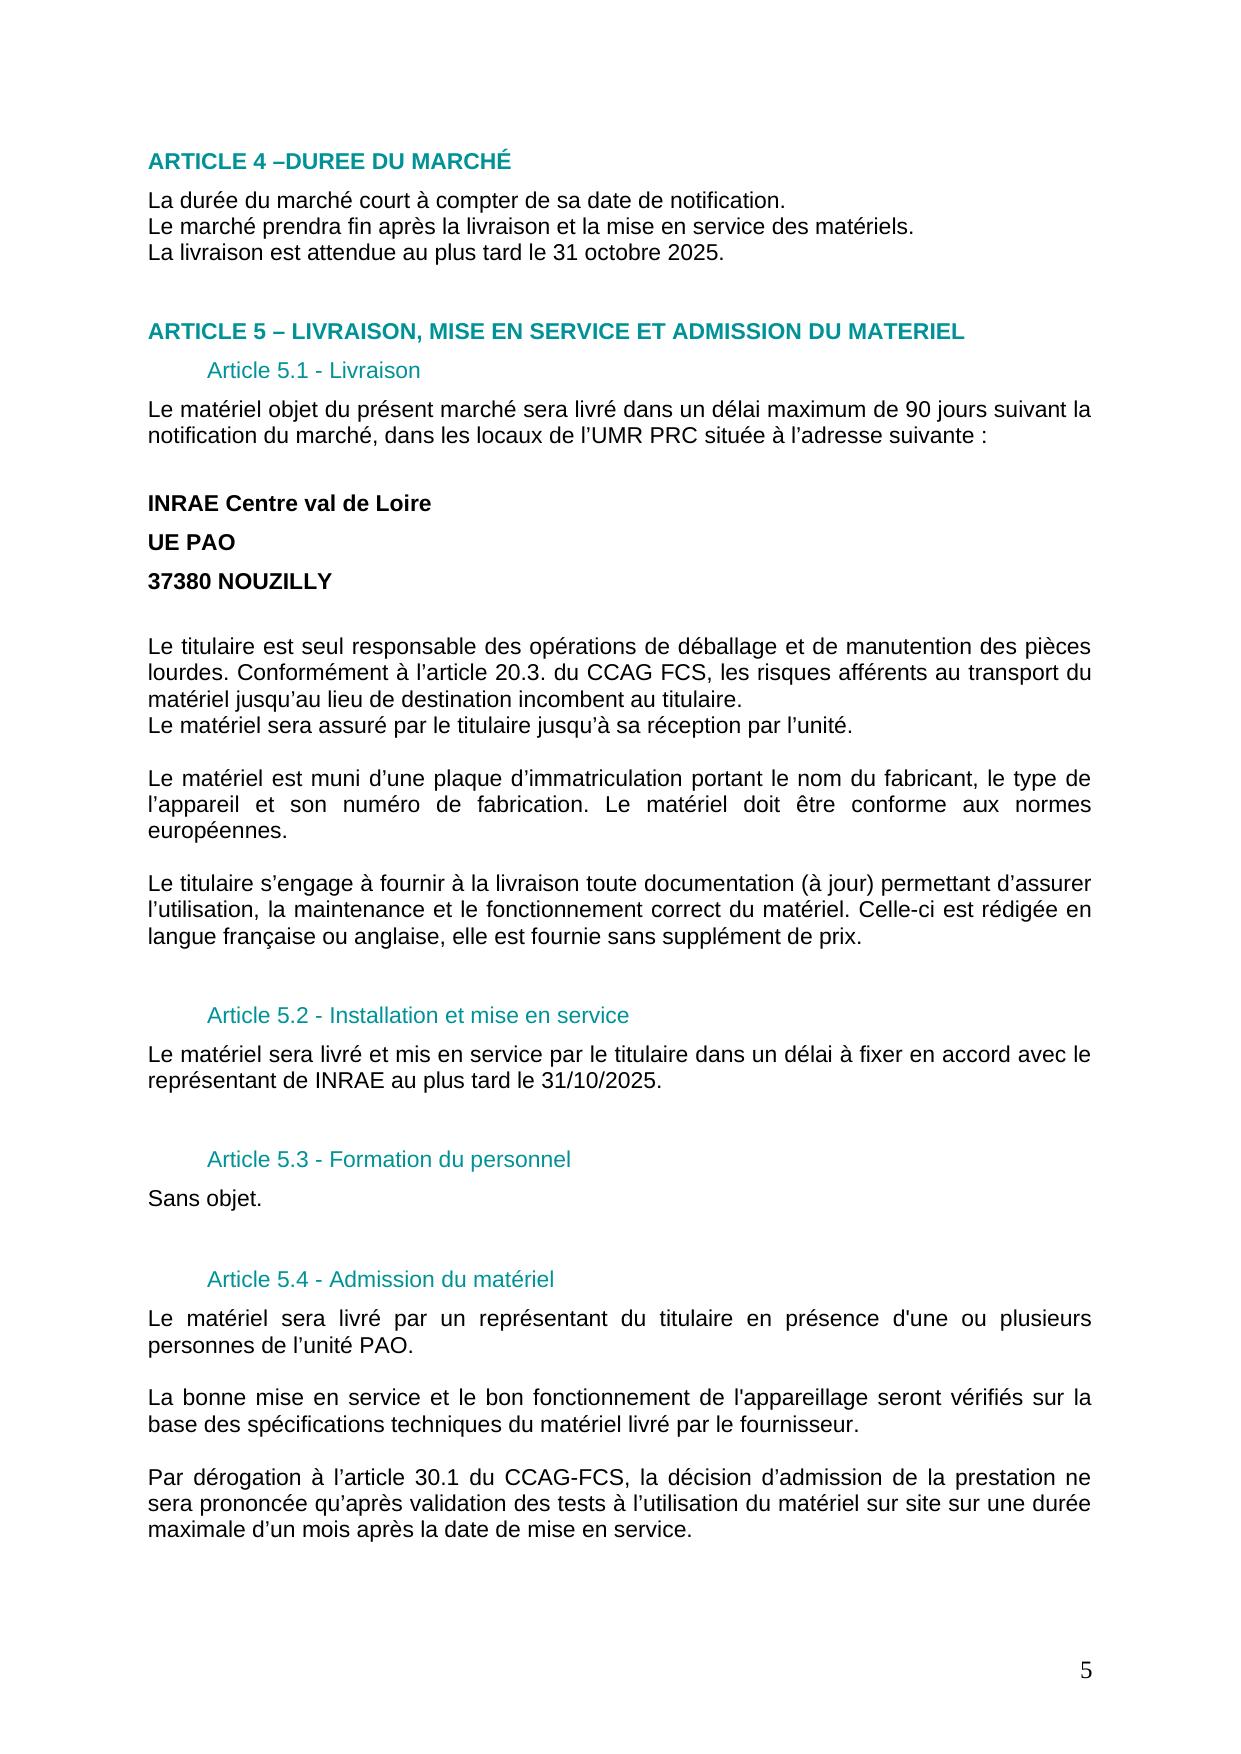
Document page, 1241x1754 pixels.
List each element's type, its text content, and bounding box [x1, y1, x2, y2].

subtitle ARTICLE 4 –DUREE DU MARCHÉ [148, 148, 1092, 174]
text Le matériel est muni d’une plaque d’immatriculation portant le nom du fabricant, le type de l’appareil et son numéro de fabrication. Le matériel doit être conforme aux normes européennes. [148, 765, 1092, 844]
text UE PAO [148, 529, 1092, 555]
text Le marché prendra fin après la livraison et la mise en service des matériels. [148, 213, 1092, 239]
text Le matériel sera assuré par le titulaire jusqu’à sa réception par l’unité. [148, 712, 1092, 738]
subtitle Article 5.2 - Installation et mise en service [207, 1002, 1092, 1028]
text Le matériel sera livré par un représentant du titulaire en présence d'une ou plusieurs personnes de l’unité PAO. [148, 1305, 1092, 1358]
text Par dérogation à l’article 30.1 du CCAG-FCS, la décision d’admission de la prestation ne sera prononcée qu’après validation des tests à l’utilisation du matériel sur site sur une durée maximale d’un mois après la date de mise en service. [148, 1463, 1092, 1542]
subtitle Article 5.3 - Formation du personnel [207, 1146, 1092, 1172]
subtitle Article 5.4 - Admission du matériel [207, 1266, 1092, 1293]
subtitle ARTICLE 5 – LIVRAISON, MISE EN SERVICE ET ADMISSION DU MATERIEL [148, 318, 1092, 345]
text La durée du marché court à compter de sa date de notification. [148, 187, 1092, 213]
text Le titulaire est seul responsable des opérations de déballage et de manutention des pièces lourdes. Conformément à l’article 20.3. du CCAG FCS, les risques afférents au transport du matériel jusqu’au lieu de destination incombent au titulaire. [148, 633, 1092, 712]
subtitle Article 5.1 - Livraison [207, 357, 1092, 383]
text Le matériel sera livré et mis en service par le titulaire dans un délai à fixer en accord avec le représentant de INRAE au plus tard le 31/10/2025. [148, 1041, 1092, 1093]
text 37380 NOUZILLY [148, 568, 1092, 594]
text Sans objet. [148, 1185, 1092, 1211]
text La bonne mise en service et le bon fonctionnement de l'appareillage seront vérifiés sur la base des spécifications techniques du matériel livré par le fournisseur. [148, 1384, 1092, 1437]
text Le matériel objet du présent marché sera livré dans un délai maximum de 90 jours suivant la notification du marché, dans les locaux de l’UMR PRC située à l’adresse suivante : [148, 396, 1092, 449]
text Le titulaire s’engage à fournir à la livraison toute documentation (à jour) permettant d’assurer l’utilisation, la maintenance et le fonctionnement correct du matériel. Celle-ci est rédigée en langue française ou anglaise, elle est fournie sans supplément de prix. [148, 870, 1092, 949]
text La livraison est attendue au plus tard le 31 octobre 2025. [148, 239, 1092, 266]
text INRAE Centre val de Loire [148, 490, 1092, 516]
